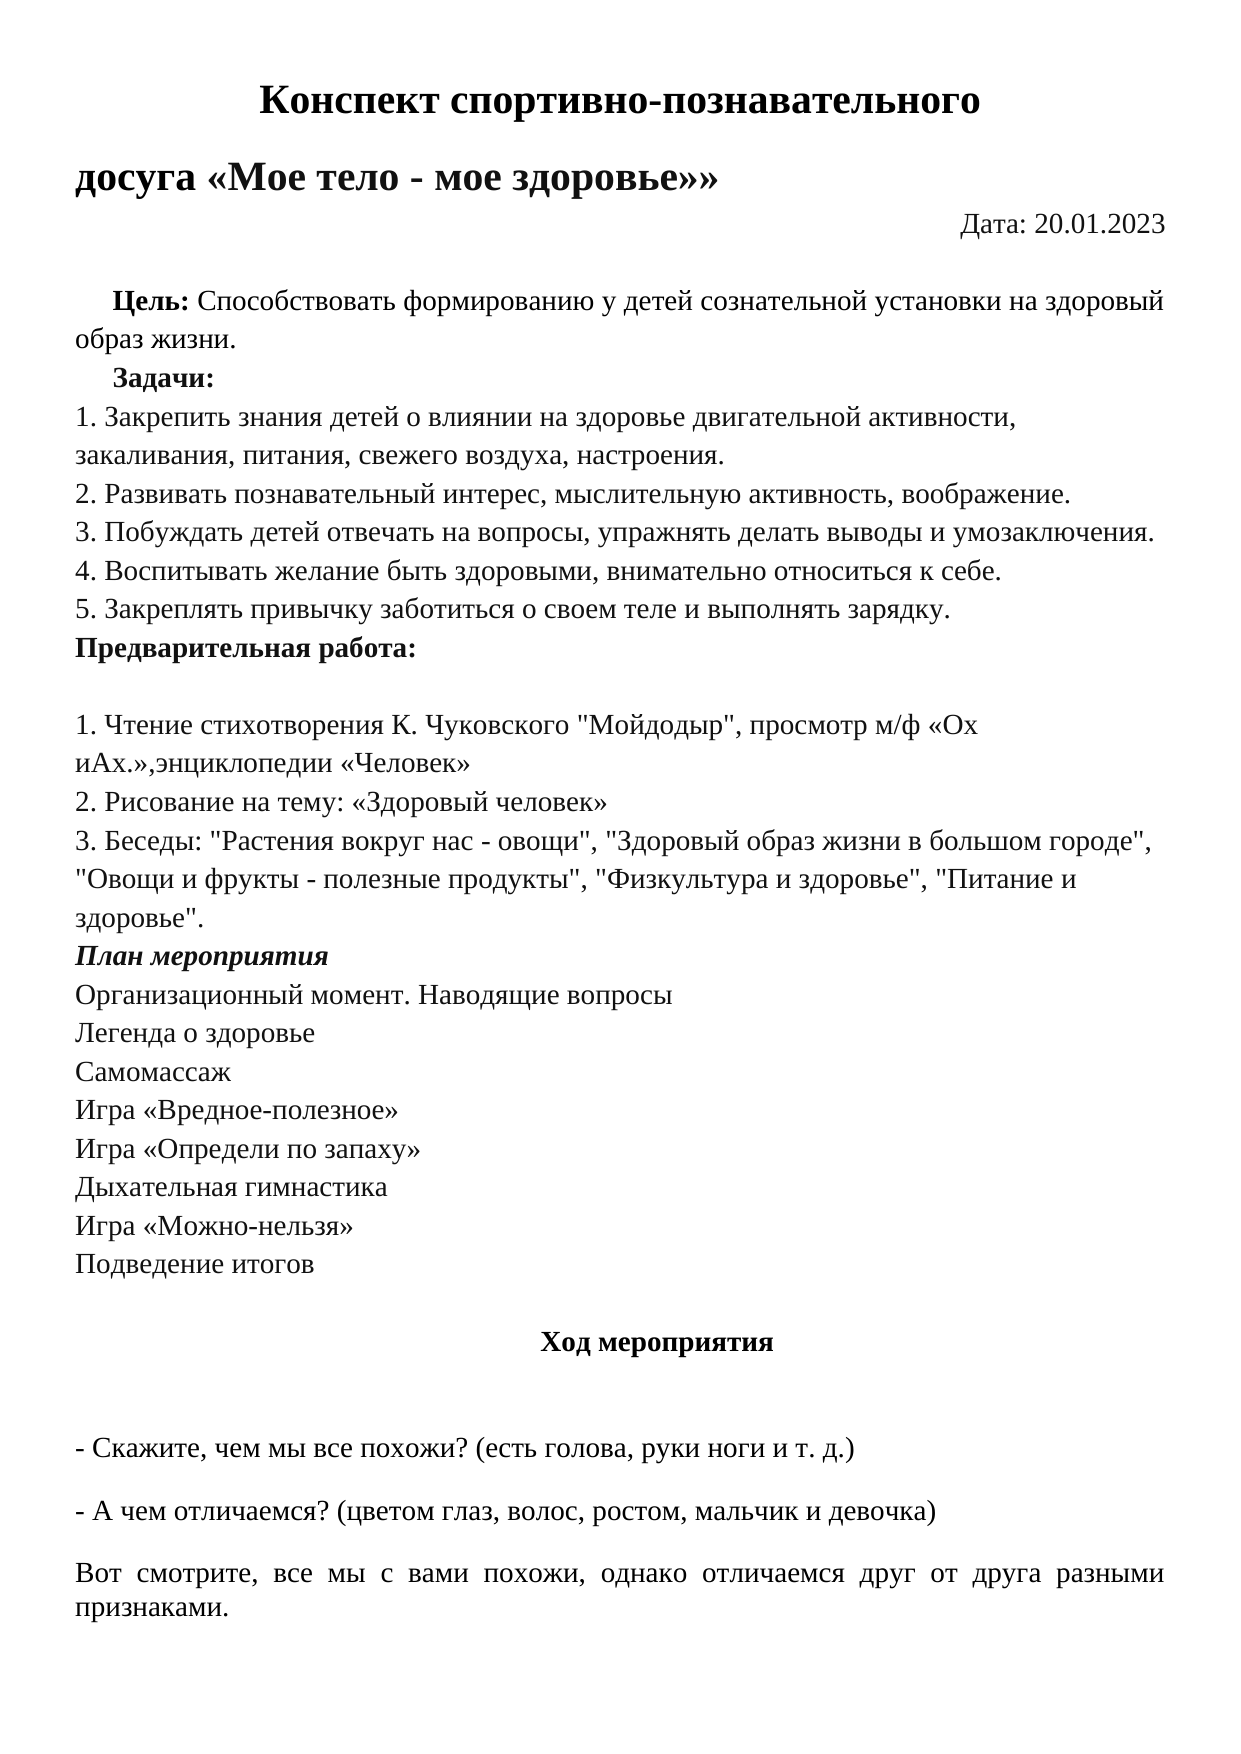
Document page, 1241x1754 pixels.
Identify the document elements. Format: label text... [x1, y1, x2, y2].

text План мероприятия [75, 938, 1165, 972]
text Легенда о здоровье [75, 1015, 1165, 1049]
text Организационный момент. Наводящие вопросы [75, 977, 1165, 1010]
text Игра «Можно-нельзя» [75, 1208, 1165, 1242]
text Игра «Определи по запаху» [75, 1131, 1165, 1164]
text 4. Воспитывать желание быть здоровыми, внимательно относиться к себе. [75, 553, 1165, 586]
text Дыхательная гимнастика [75, 1169, 1165, 1203]
text 2. Рисование на тему: «Здоровый человек» [75, 784, 1165, 818]
text - А чем отличаемся? (цветом глаз, волос, ростом, мальчик и девочка) [75, 1493, 1165, 1526]
text Цель: Способствовать формированию у детей сознательной установки на здоровый образ жизни. [75, 283, 1165, 355]
text 3. Побуждать детей отвечать на вопросы, упражнять делать выводы и умозаключения. [75, 514, 1165, 548]
text 1. Закрепить знания детей о влиянии на здоровье двигательной активности, закаливания, питания, свежего воздуха, настроения. [75, 399, 1165, 471]
text Подведение итогов [75, 1247, 1165, 1280]
text 3. Беседы: "Растения вокруг нас - овощи", "Здоровый образ жизни в большом городе", "Овощи и фрукты - полезные продукты", "Физкультура и здоровье", "Питание и здоровье". [75, 823, 1165, 933]
text Конспект спортивно-познавательного [75, 75, 1165, 123]
text Ход мероприятия [75, 1324, 1165, 1357]
text Игра «Вредное-полезное» [75, 1092, 1165, 1126]
text - Скажите, чем мы все похожи? (есть голова, руки ноги и т. д.) [75, 1430, 1165, 1463]
text 1. Чтение стихотворения К. Чуковского "Мойдодыр", просмотр м/ф «Ох иАх.»,энциклопедии «Человек» [75, 707, 1165, 779]
text Задачи: [75, 360, 1165, 394]
text Вот смотрите, все мы с вами похожи, однако отличаемся друг от друга разными признаками. [75, 1555, 1165, 1622]
text досуга «Мое тело - мое здоровье»» [75, 151, 1165, 199]
text 2. Развивать познавательный интерес, мыслительную активность, воображение. [75, 476, 1165, 509]
text Дата: 20.01.2023 [75, 206, 1165, 239]
text 5. Закреплять привычку заботиться о своем теле и выполнять зарядку. [75, 591, 1165, 625]
text Предварительная работа: [75, 630, 1165, 663]
text Самомассаж [75, 1054, 1165, 1087]
